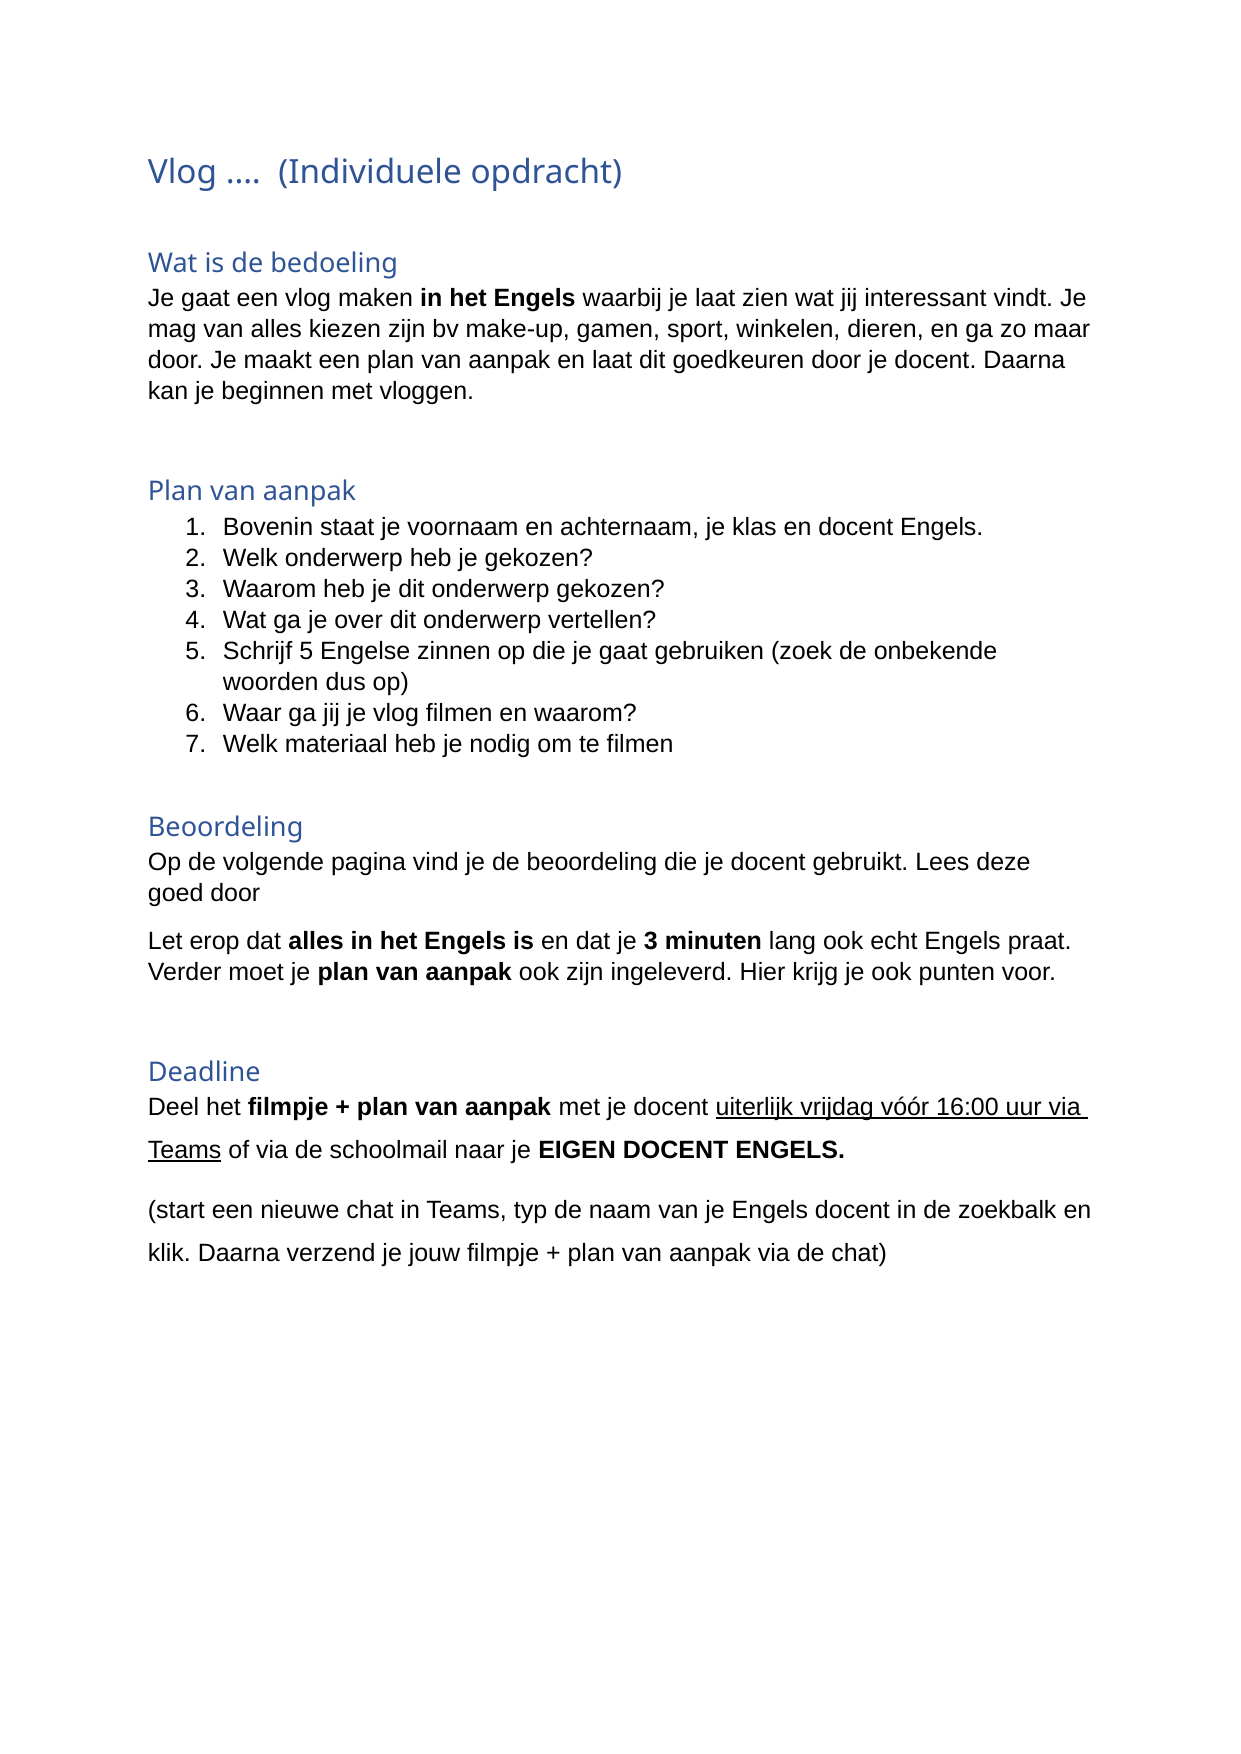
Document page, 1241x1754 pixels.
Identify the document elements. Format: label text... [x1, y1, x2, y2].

text Let erop dat alles in het Engels is en dat je 3 minuten lang ook echt Engels praat. Verder moet je plan van aanpak ook zijn ingeleverd. Hier krijg je ook punten voor. [148, 926, 1093, 986]
list Welk onderwerp heb je gekozen? [185, 543, 1093, 571]
list Wat ga je over dit onderwerp vertellen? [185, 605, 1093, 633]
list Schrijf 5 Engelse zinnen op die je gaat gebruiken (zoek de onbekende woorden dus op) [185, 636, 1093, 696]
subtitle Vlog …. (Individuele opdracht) [148, 148, 1093, 193]
list Welk materiaal heb je nodig om te filmen [185, 729, 1093, 758]
text (start een nieuwe chat in Teams, typ de naam van je Engels docent in de zoekbalk en klik. Daarna verzend je jouw filmpje + plan van aanpak via de chat) [148, 1195, 1093, 1267]
text Je gaat een vlog maken in het Engels waarbij je laat zien wat jij interessant vindt. Je mag van alles kiezen zijn bv make-up, gamen, sport, winkelen, dieren, en ga zo maar door. Je maakt een plan van aanpak en laat dit goedkeuren door je docent. Daarna kan je beginnen met vloggen. [148, 283, 1093, 405]
list Bovenin staat je voornaam en achternaam, je klas en docent Engels. [185, 512, 1093, 540]
subtitle Plan van aanpak [148, 472, 1093, 509]
list Waar ga jij je vlog filmen en waarom? [185, 698, 1093, 727]
text Op de volgende pagina vind je de beoordeling die je docent gebruikt. Lees deze goed door [148, 847, 1093, 907]
subtitle Wat is de bedoeling [148, 243, 1093, 280]
subtitle Beoordeling [148, 808, 1093, 844]
subtitle Deadline [148, 1053, 1093, 1089]
list Waarom heb je dit onderwerp gekozen? [185, 574, 1093, 602]
text Deel het filmpje + plan van aanpak met je docent uiterlijk vrijdag vóór 16:00 uur via Teams of via de schoolmail naar je EIGEN DOCENT ENGELS. [148, 1092, 1093, 1164]
